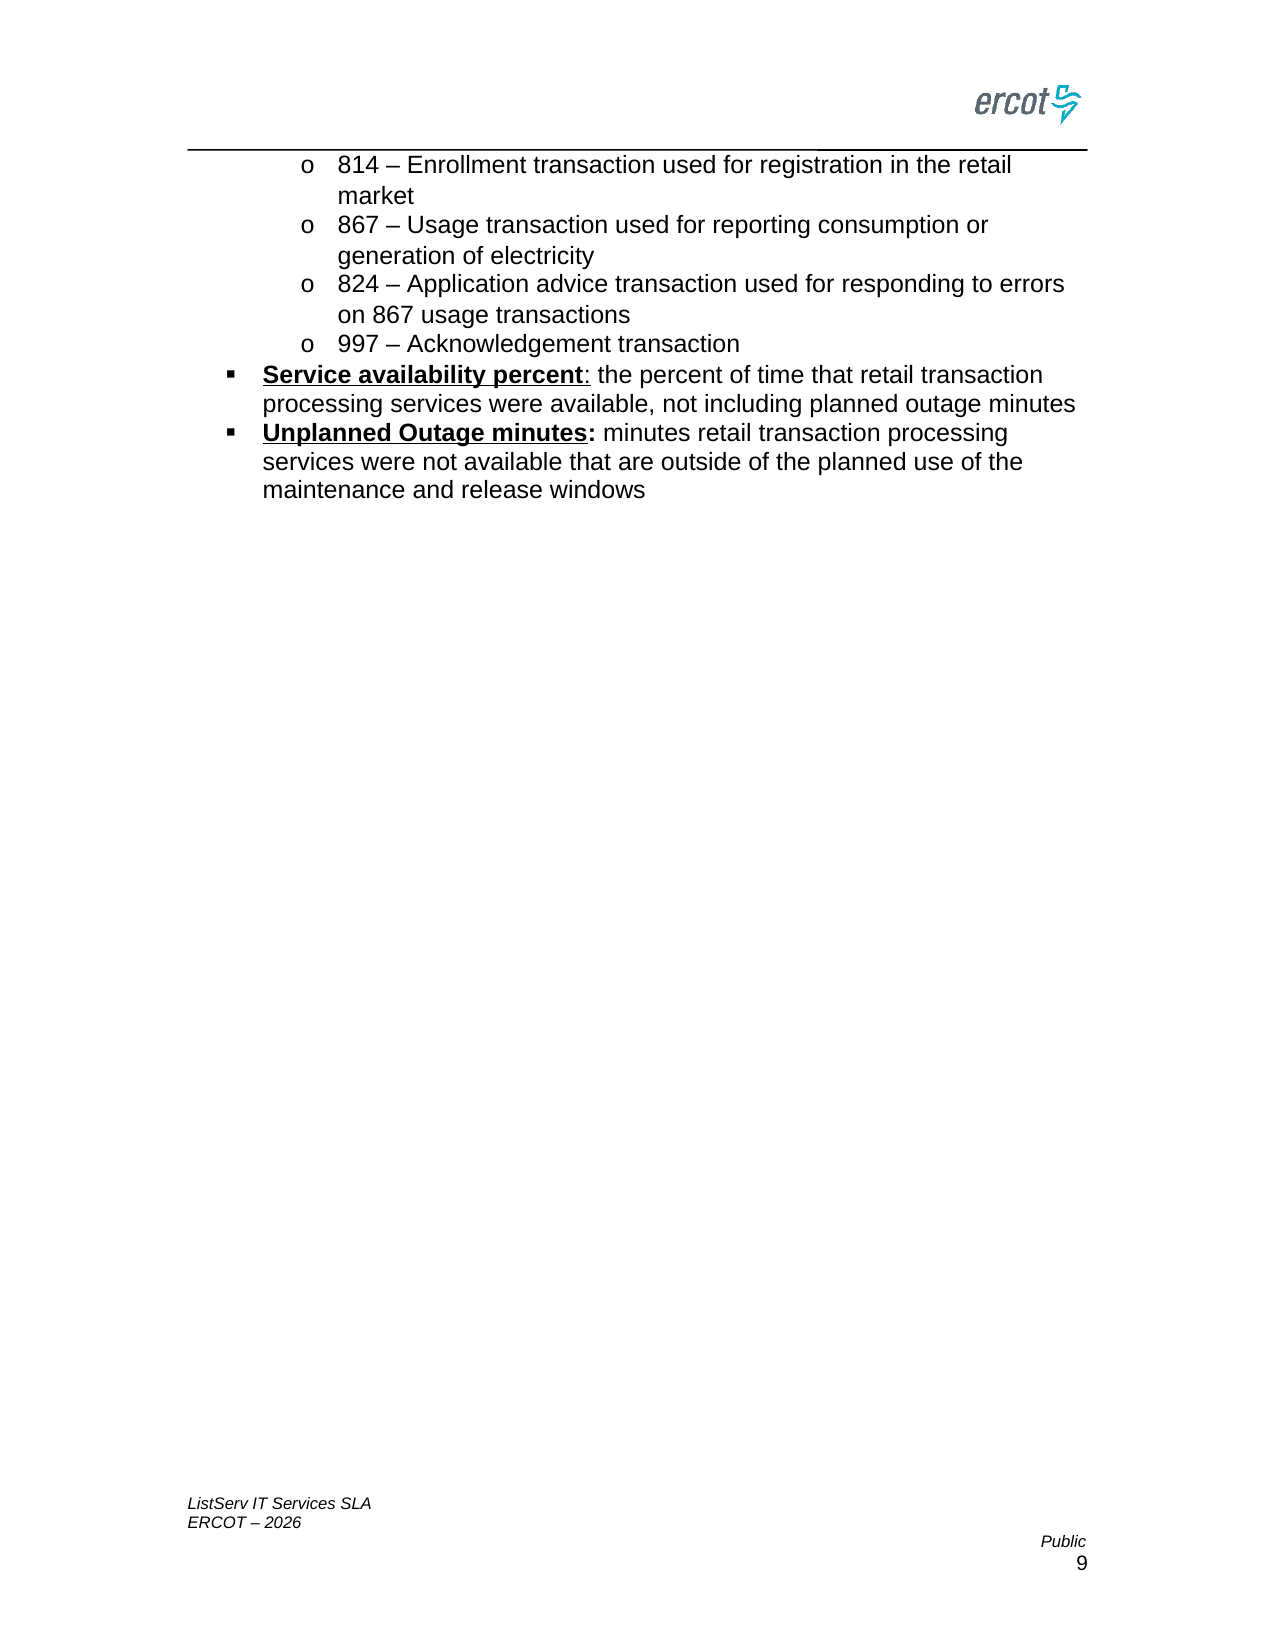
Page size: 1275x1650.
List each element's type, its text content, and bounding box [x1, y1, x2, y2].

list 997 – Acknowledgement transaction [300, 329, 1087, 360]
list 814 – Enrollment transaction used for registration in the retail market [300, 150, 1087, 210]
list 867 – Usage transaction used for reporting consumption or generation of electricity [300, 210, 1087, 269]
picture [968, 75, 1088, 135]
list Unplanned Outage minutes: minutes retail transaction processing services were not available that are outside of the planned use of the maintenance and release windows [225, 418, 1087, 504]
list Service availability percent: the percent of time that retail transaction processing services were available, not including planned outage minutes [225, 360, 1087, 418]
list 824 – Application advice transaction used for responding to errors on 867 usage transactions [300, 269, 1087, 329]
